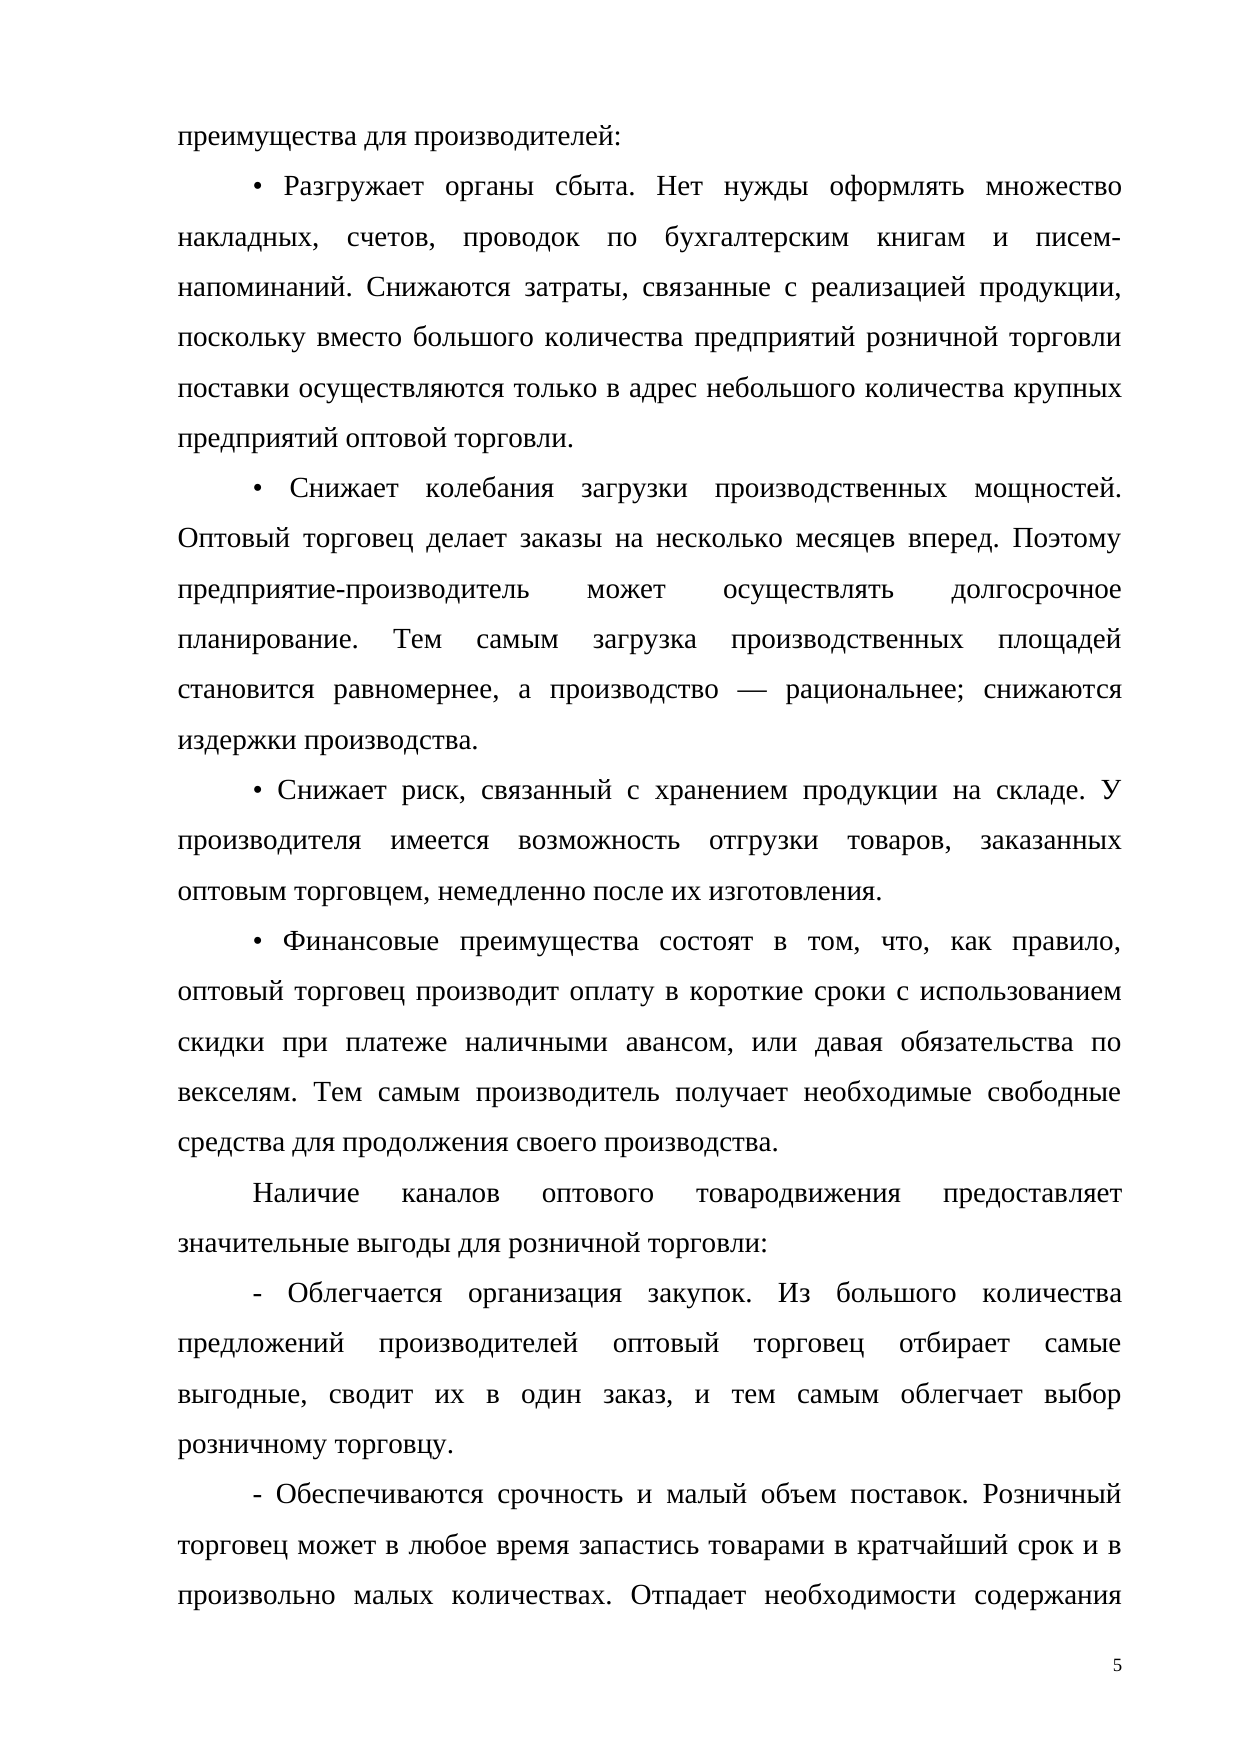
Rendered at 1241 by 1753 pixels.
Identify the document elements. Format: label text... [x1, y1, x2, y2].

text • Финансовые преимущества состоят в том, что, как правило, оптовый торговец производит оплату в короткие сроки с использованием скидки при платеже наличными авансом, или давая обязательства по векселям. Тем самым производитель получает необходимые свободные средства для продолжения своего производства. [177, 923, 1122, 1158]
text • Разгружает органы сбыта. Нет нужды оформлять множество накладных, счетов, проводок по бухгалтерским книгам и писем-напоминаний. Снижаются затраты, связанные с реализацией продукции, поскольку вместо большого количества предприятий розничной торговли поставки осуществляются только в адрес небольшого количества крупных предприятий оптовой торговли. [177, 168, 1122, 453]
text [177, 118, 1122, 152]
text • Снижает колебания загрузки производственных мощностей. Оптовый торговец делает заказы на несколько месяцев вперед. Поэтому предприятие-производитель может осуществлять долгосрочное планирование. Тем самым загрузка производственных площадей становится равномернее, а производство — рациональнее; снижаются издержки производства. [177, 470, 1122, 755]
text - Облегчается организация закупок. Из большого количества предложений производителей оптовый торговец отбирает самые выгодные, сводит их в один заказ, и тем самым облегчает выбор розничному торговцу. [177, 1275, 1122, 1460]
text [177, 1477, 1122, 1611]
text Наличие каналов оптового товародвижения предоставляет значительные выгоды для розничной торговли: [177, 1175, 1122, 1258]
text • Снижает риск, связанный с хранением продукции на складе. У производителя имеется возможность отгрузки товаров, заказанных оптовым торговцем, немедленно после их изготовления. [177, 772, 1122, 906]
